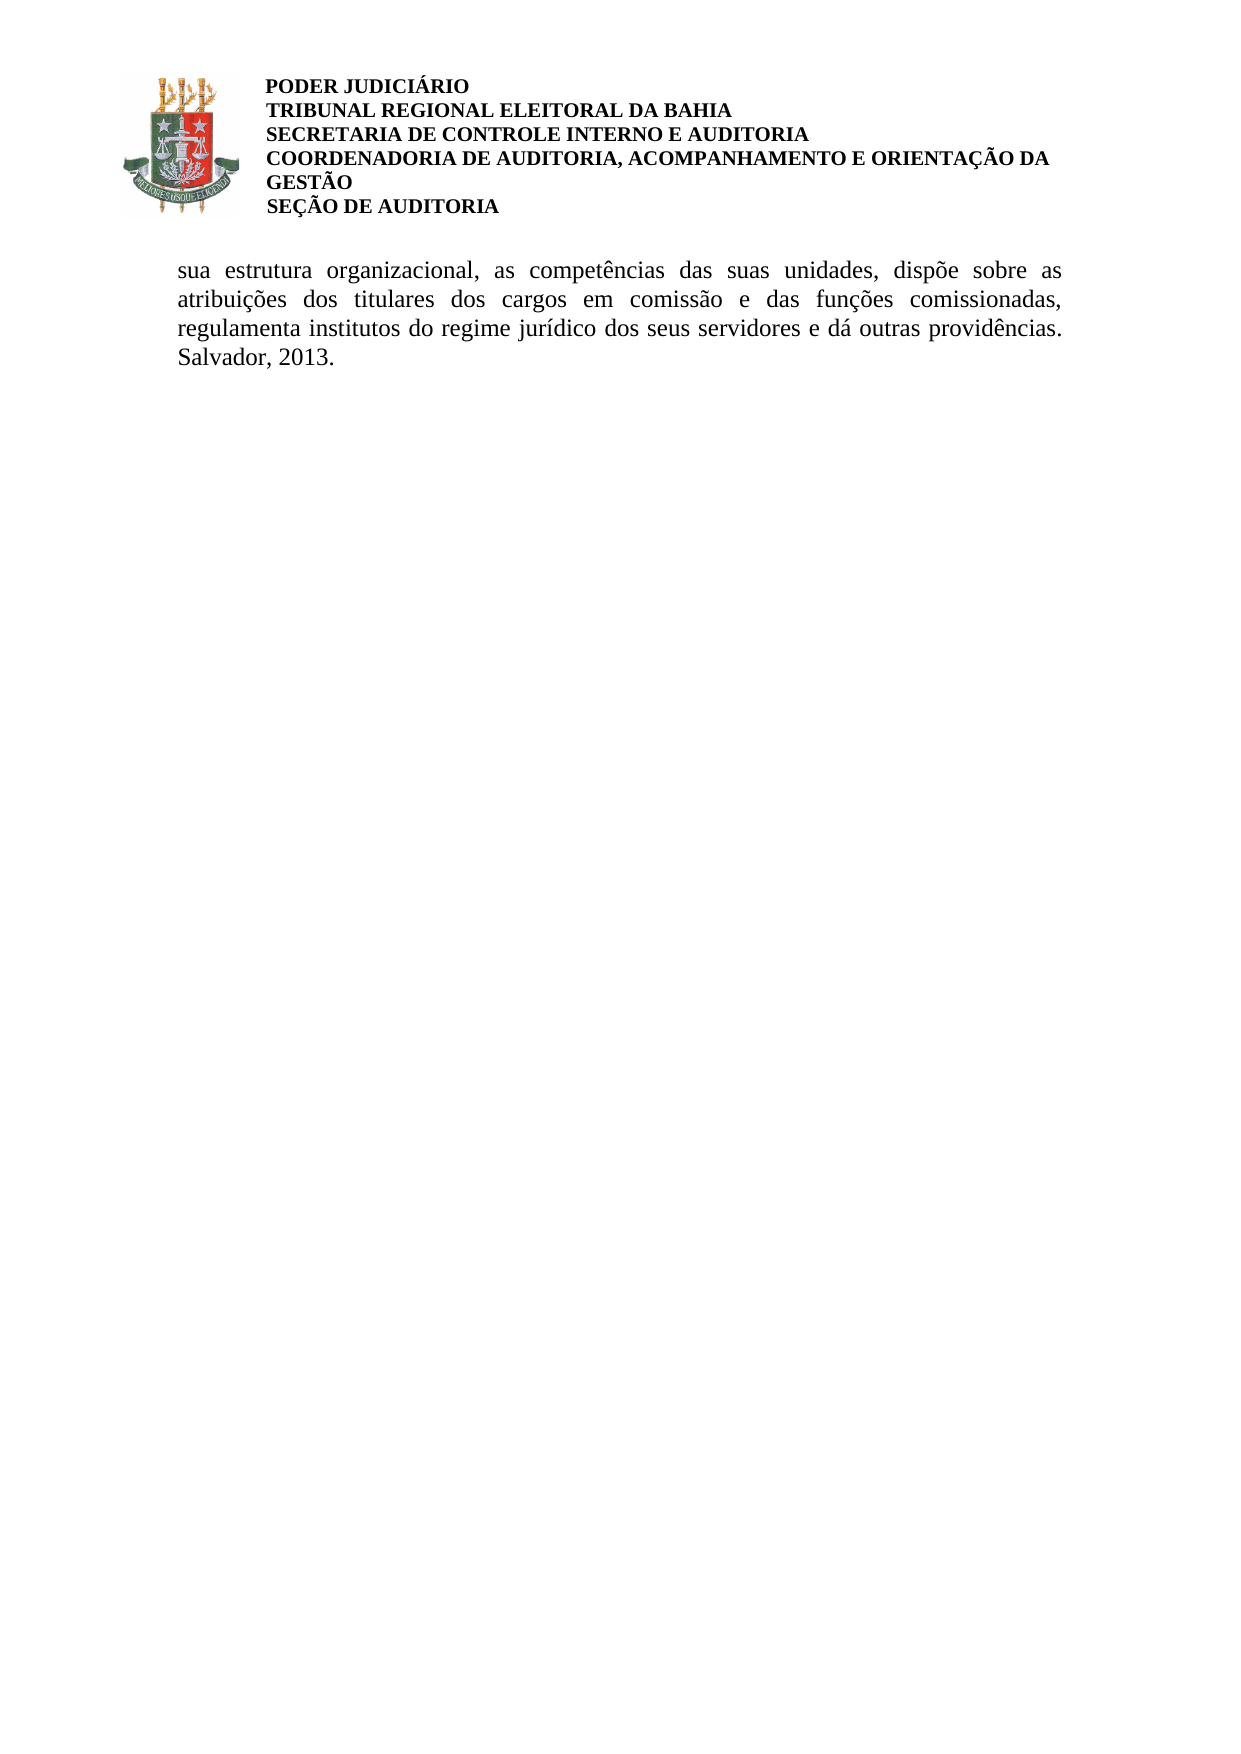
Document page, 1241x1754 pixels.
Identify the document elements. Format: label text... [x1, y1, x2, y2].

picture [121, 72, 240, 219]
